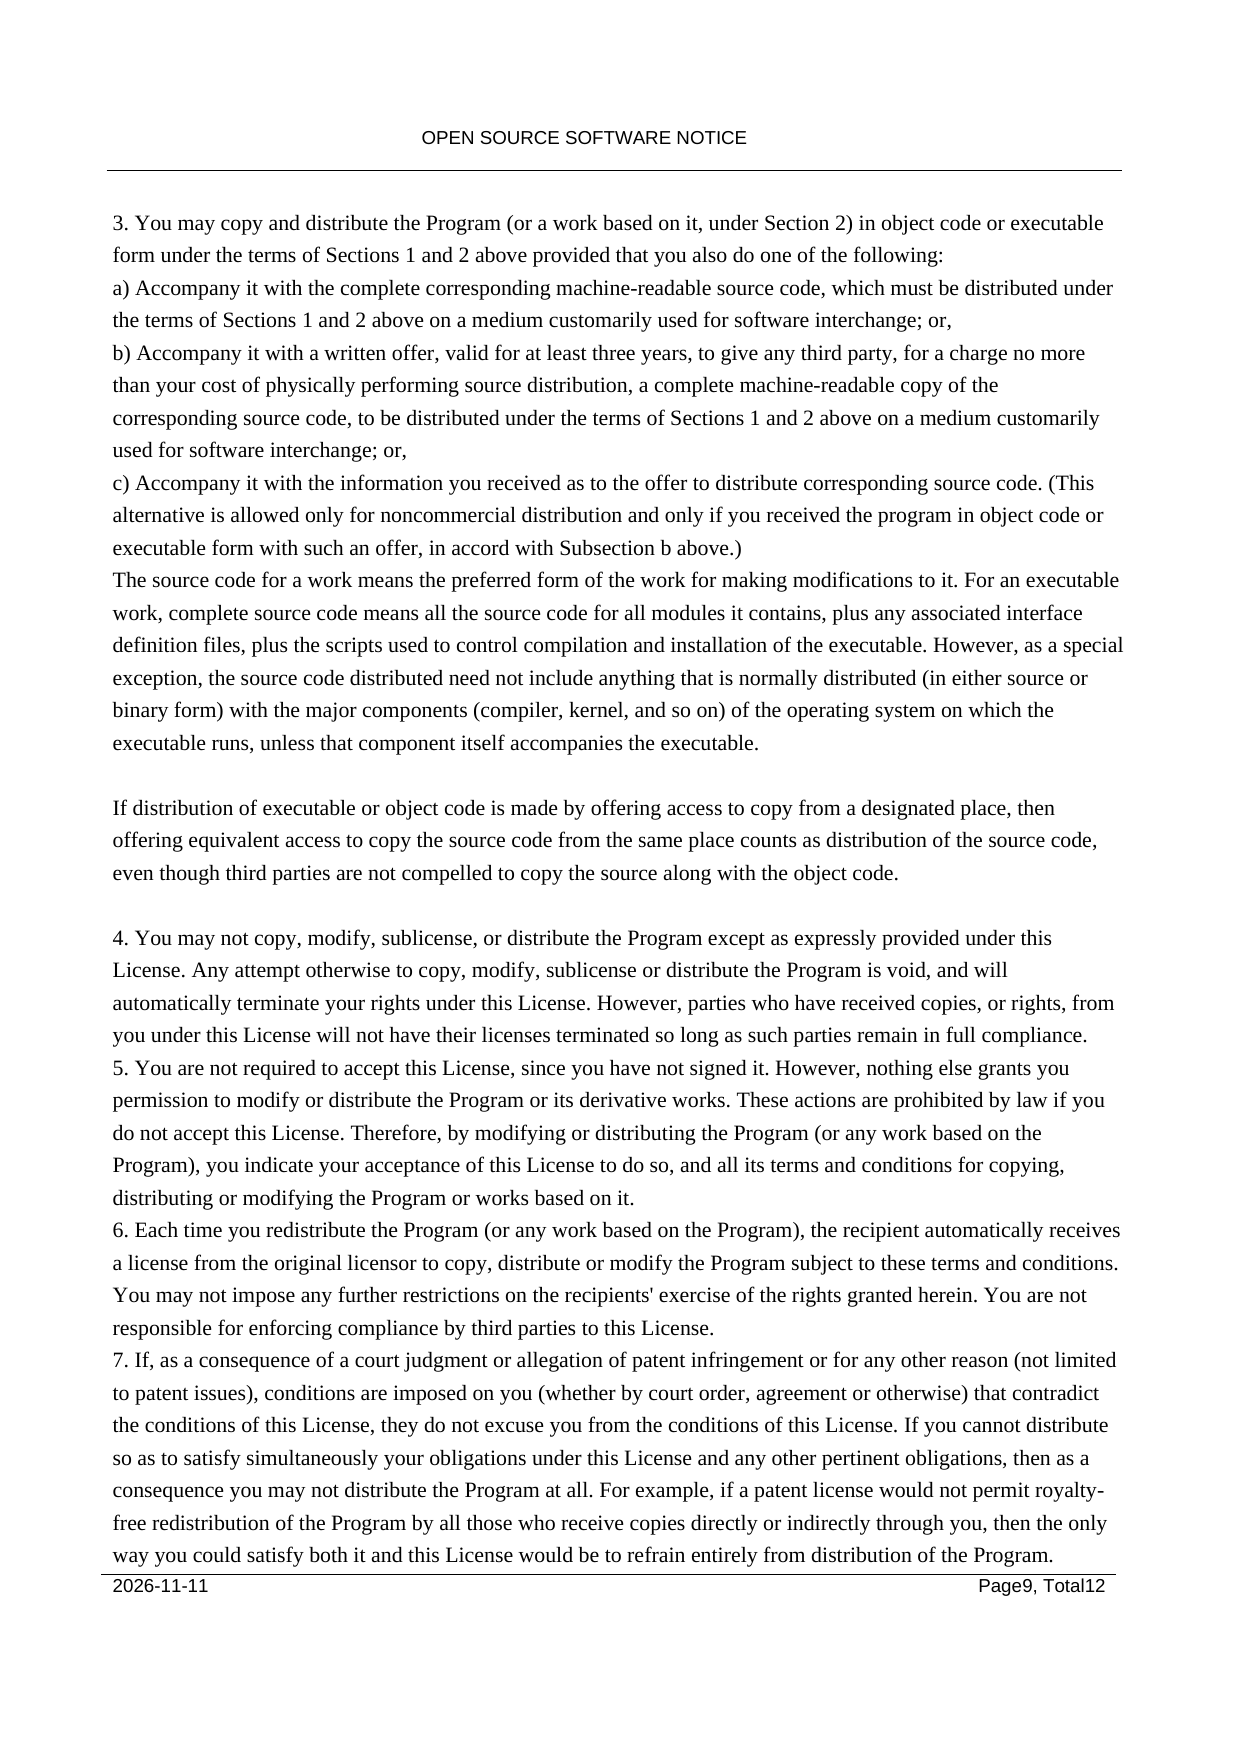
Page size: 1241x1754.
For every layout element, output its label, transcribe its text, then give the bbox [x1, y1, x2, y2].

text 7. If, as a consequence of a court judgment or allegation of patent infringement or for any other reason (not limited to patent issues), conditions are imposed on you (whether by court order, agreement or otherwise) that contradict the conditions of this License, they do not excuse you from the conditions of this License. If you cannot distribute so as to satisfy simultaneously your obligations under this License and any other pertinent obligations, then as a consequence you may not distribute the Program at all. For example, if a patent license would not permit royalty-free redistribution of the Program by all those who receive copies directly or indirectly through you, then the only way you could satisfy both it and this License would be to refrain entirely from distribution of the Program. [112, 1344, 1128, 1571]
text b) Accompany it with a written offer, valid for at least three years, to give any third party, for a charge no more than your cost of physically performing source distribution, a complete machine-readable copy of the corresponding source code, to be distributed under the terms of Sections 1 and 2 above on a medium customarily used for software interchange; or, [112, 336, 1128, 466]
text a) Accompany it with the complete corresponding machine-readable source code, which must be distributed under the terms of Sections 1 and 2 above on a medium customarily used for software interchange; or, [112, 271, 1128, 336]
text 6. Each time you redistribute the Program (or any work based on the Program), the recipient automatically receives a license from the original licensor to copy, distribute or modify the Program subject to these terms and conditions. You may not impose any further restrictions on the recipients' exercise of the rights granted herein. You are not responsible for enforcing compliance by third parties to this License. [112, 1214, 1128, 1344]
text 5. You are not required to accept this License, since you have not signed it. However, nothing else grants you permission to modify or distribute the Program or its derivative works. These actions are prohibited by law if you do not accept this License. Therefore, by modifying or distributing the Program (or any work based on the Program), you indicate your acceptance of this License to do so, and all its terms and conditions for copying, distributing or modifying the Program or works based on it. [112, 1051, 1128, 1214]
text If distribution of executable or object code is made by offering access to copy from a designated place, then offering equivalent access to copy the source code from the same place counts as distribution of the source code, even though third parties are not compelled to copy the source along with the object code. [112, 791, 1128, 889]
text The source code for a work means the preferred form of the work for making modifications to it. For an executable work, complete source code means all the source code for all modules it contains, plus any associated interface definition files, plus the scripts used to control compilation and installation of the executable. However, as a special exception, the source code distributed need not include anything that is normally distributed (in either source or binary form) with the major components (compiler, kernel, and so on) of the operating system on which the executable runs, unless that component itself accompanies the executable. [112, 564, 1128, 759]
text 4. You may not copy, modify, sublicense, or distribute the Program except as expressly provided under this License. Any attempt otherwise to copy, modify, sublicense or distribute the Program is void, and will automatically terminate your rights under this License. However, parties who have received copies, or rights, from you under this License will not have their licenses terminated so long as such parties remain in full compliance. [112, 921, 1128, 1051]
text c) Accompany it with the information you received as to the offer to distribute corresponding source code. (This alternative is allowed only for noncommercial distribution and only if you received the program in object code or executable form with such an offer, in accord with Subsection b above.) [112, 466, 1128, 564]
text 3. You may copy and distribute the Program (or a work based on it, under Section 2) in object code or executable form under the terms of Sections 1 and 2 above provided that you also do one of the following: [112, 206, 1128, 271]
